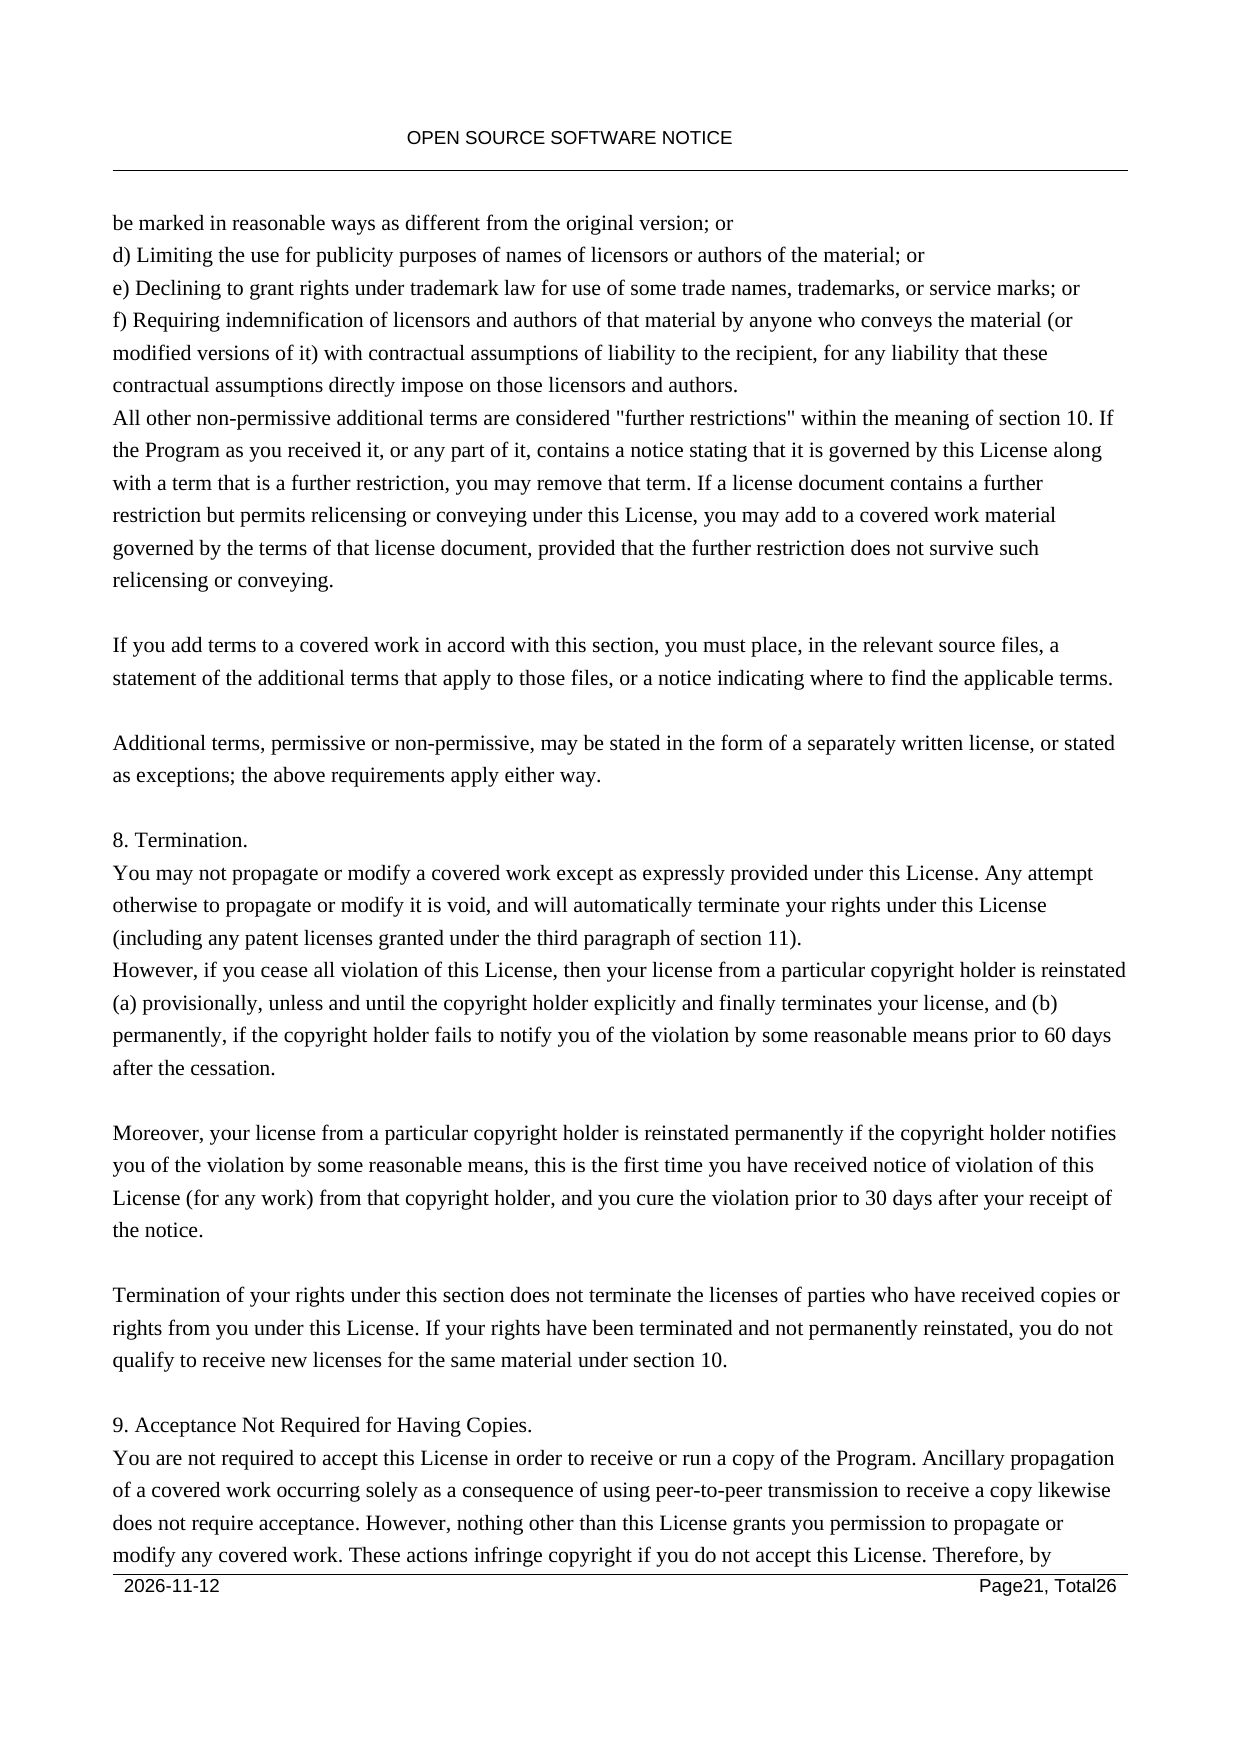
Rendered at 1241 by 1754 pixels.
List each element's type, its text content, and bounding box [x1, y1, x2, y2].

text 8. Termination. [112, 824, 1128, 856]
text e) Declining to grant rights under trademark law for use of some trade names, trademarks, or service marks; or [112, 271, 1128, 304]
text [112, 1441, 1128, 1571]
text However, if you cease all violation of this License, then your license from a particular copyright holder is reinstated (a) provisionally, unless and until the copyright holder explicitly and finally terminates your license, and (b) permanently, if the copyright holder fails to notify you of the violation by some reasonable means prior to 60 days after the cessation. [112, 954, 1128, 1084]
text d) Limiting the use for publicity purposes of names of licensors or authors of the material; or [112, 239, 1128, 271]
text Moreover, your license from a particular copyright holder is reinstated permanently if the copyright holder notifies you of the violation by some reasonable means, this is the first time you have received notice of violation of this License (for any work) from that copyright holder, and you cure the violation prior to 30 days after your receipt of the notice. [112, 1116, 1128, 1246]
text Additional terms, permissive or non-permissive, may be stated in the form of a separately written license, or stated as exceptions; the above requirements apply either way. [112, 726, 1128, 791]
text You may not propagate or modify a covered work except as expressly provided under this License. Any attempt otherwise to propagate or modify it is void, and will automatically terminate your rights under this License (including any patent licenses granted under the third paragraph of section 11). [112, 856, 1128, 954]
text If you add terms to a covered work in accord with this section, you must place, in the relevant source files, a statement of the additional terms that apply to those files, or a notice indicating where to find the applicable terms. [112, 629, 1128, 694]
text 9. Acceptance Not Required for Having Copies. [112, 1409, 1128, 1441]
text All other non-permissive additional terms are considered "further restrictions" within the meaning of section 10. If the Program as you received it, or any part of it, contains a notice stating that it is governed by this License along with a term that is a further restriction, you may remove that term. If a license document contains a further restriction but permits relicensing or conveying under this License, you may add to a covered work material governed by the terms of that license document, provided that the further restriction does not survive such relicensing or conveying. [112, 401, 1128, 596]
text f) Requiring indemnification of licensors and authors of that material by anyone who conveys the material (or modified versions of it) with contractual assumptions of liability to the recipient, for any liability that these contractual assumptions directly impose on those licensors and authors. [112, 304, 1128, 401]
text Termination of your rights under this section does not terminate the licenses of parties who have received copies or rights from you under this License. If your rights have been terminated and not permanently reinstated, you do not qualify to receive new licenses for the same material under section 10. [112, 1279, 1128, 1376]
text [112, 206, 1128, 239]
